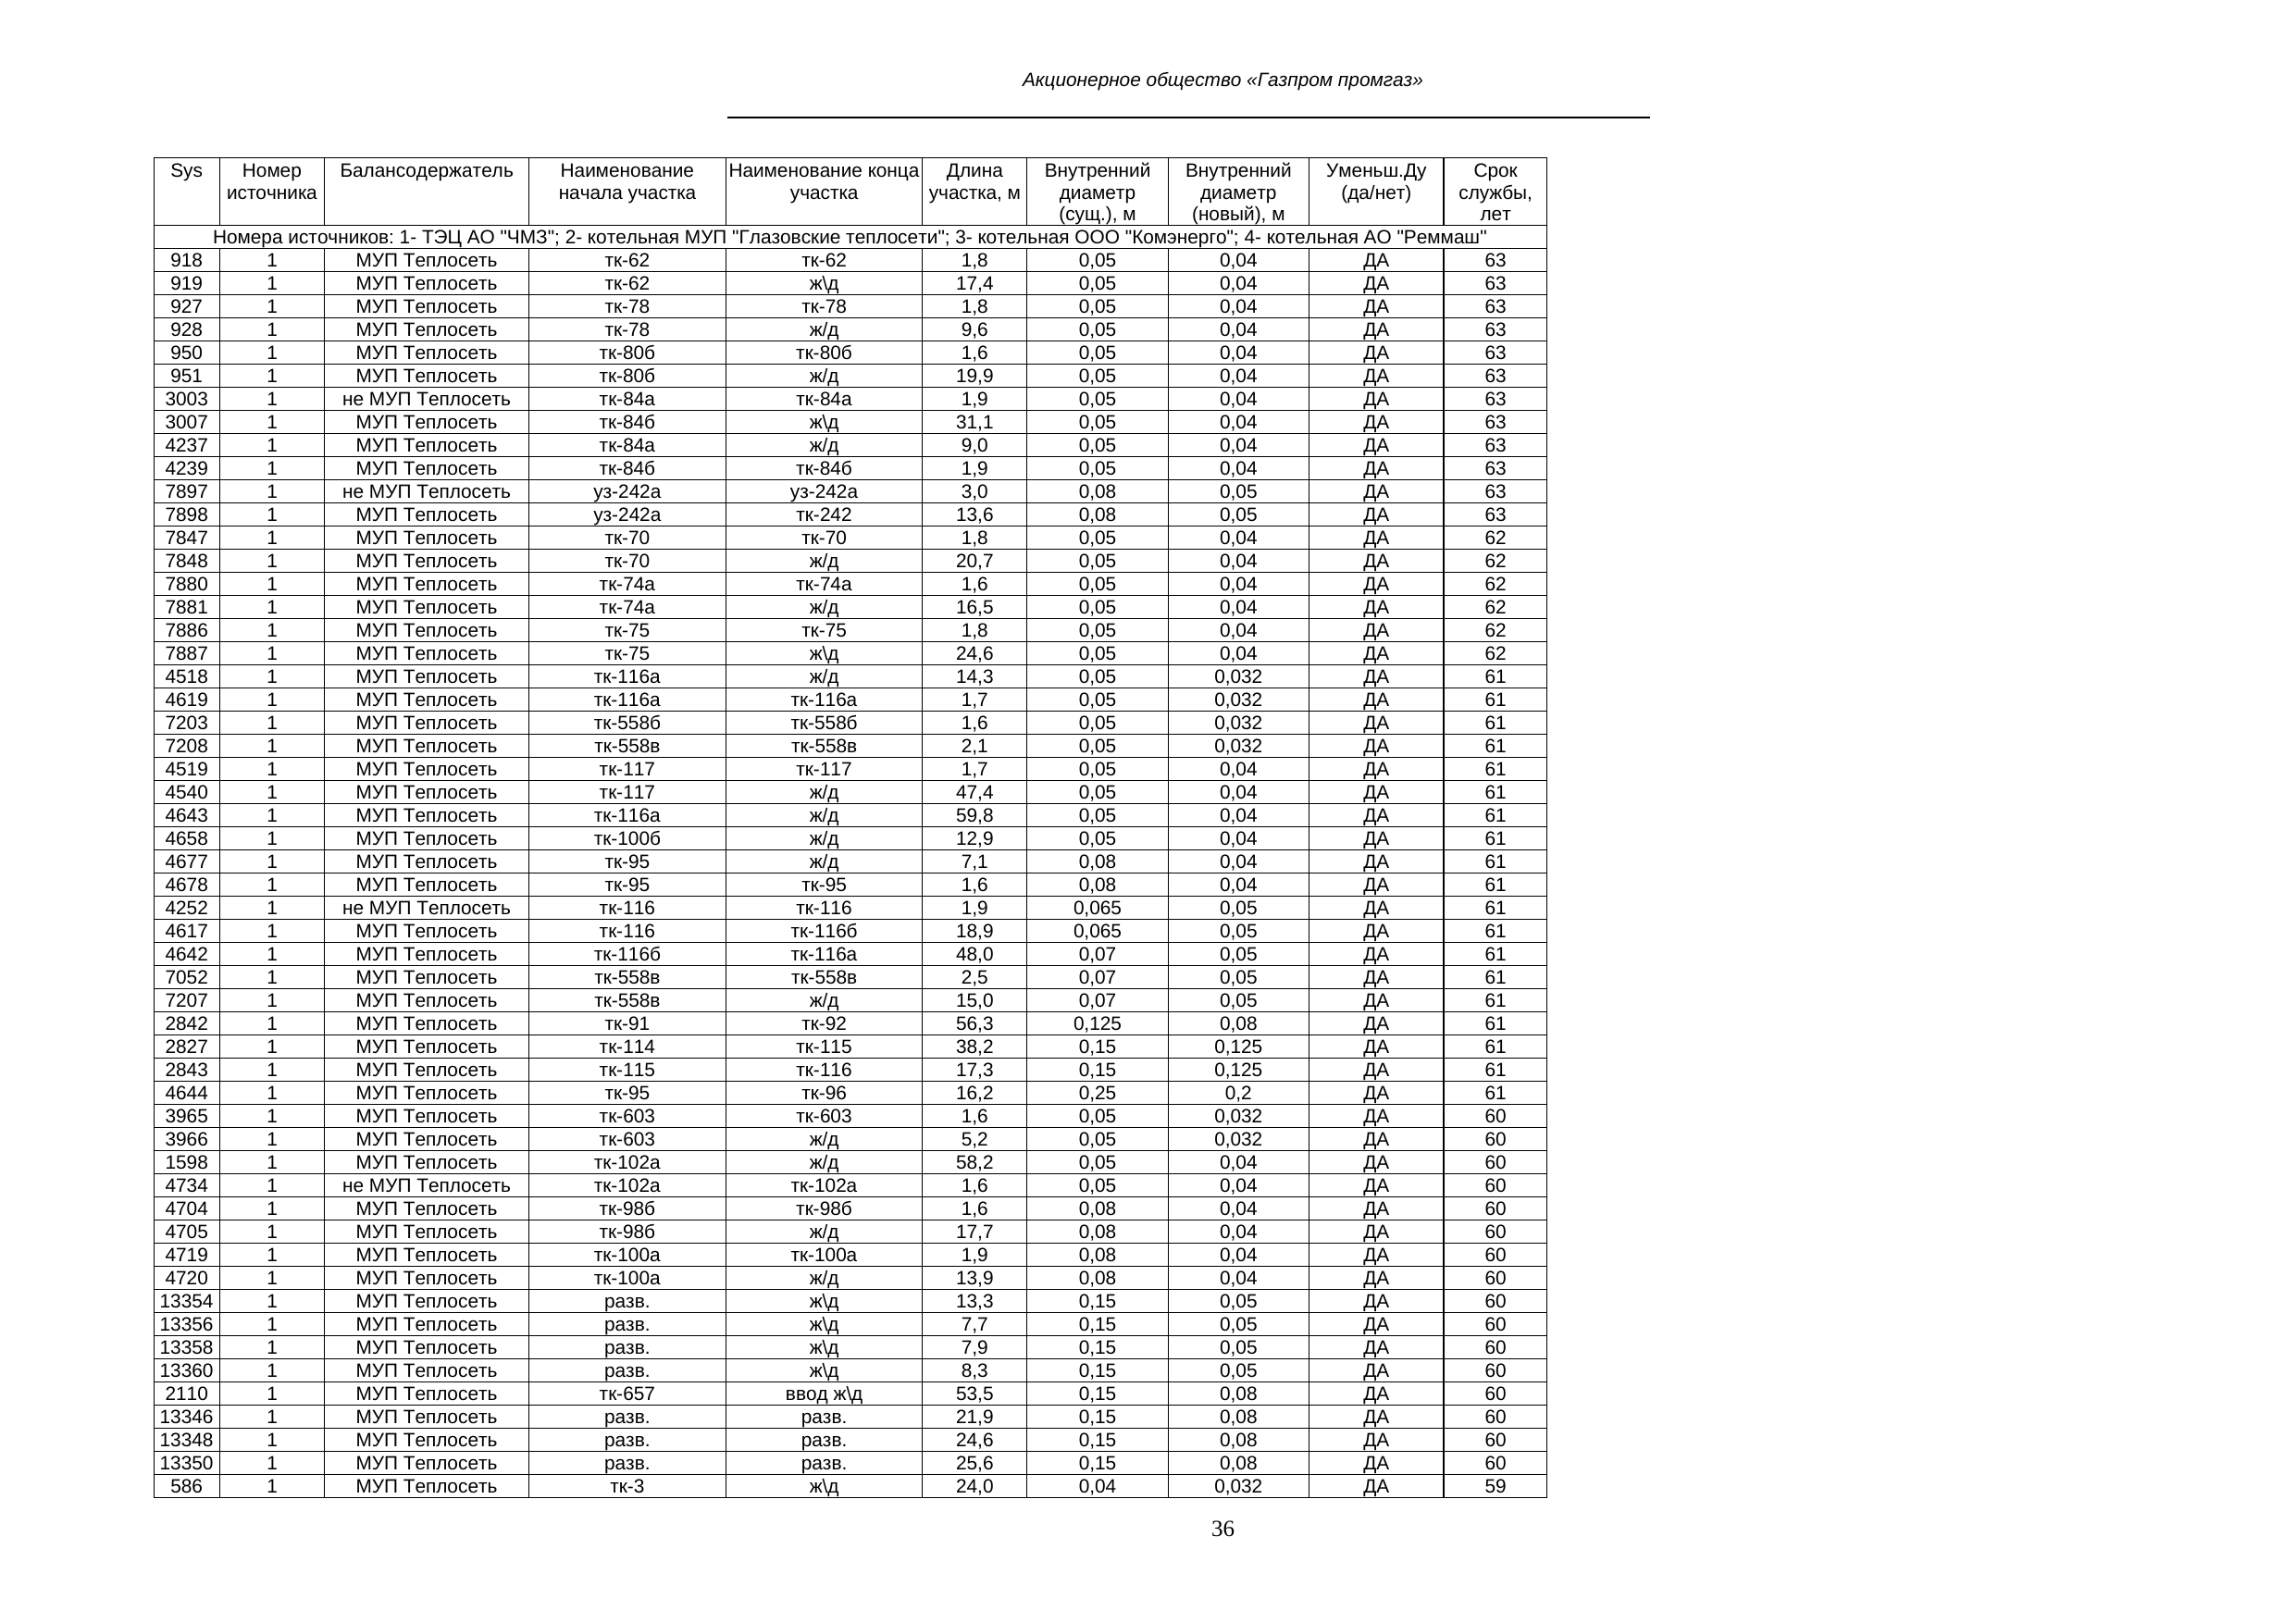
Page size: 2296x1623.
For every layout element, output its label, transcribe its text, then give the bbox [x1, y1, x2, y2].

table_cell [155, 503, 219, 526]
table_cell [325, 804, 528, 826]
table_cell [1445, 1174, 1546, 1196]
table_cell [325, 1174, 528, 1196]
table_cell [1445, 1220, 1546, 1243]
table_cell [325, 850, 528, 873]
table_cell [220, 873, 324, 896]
table_cell МУП Теплосеть [325, 272, 528, 294]
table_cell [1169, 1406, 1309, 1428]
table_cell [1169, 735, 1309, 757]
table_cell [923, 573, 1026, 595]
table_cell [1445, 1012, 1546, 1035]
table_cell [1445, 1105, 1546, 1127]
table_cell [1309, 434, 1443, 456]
table_cell тк-62 [726, 249, 922, 271]
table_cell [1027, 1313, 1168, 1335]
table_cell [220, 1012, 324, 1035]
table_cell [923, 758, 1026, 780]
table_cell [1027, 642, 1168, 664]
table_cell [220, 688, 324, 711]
table_cell 0,05 [1027, 295, 1168, 317]
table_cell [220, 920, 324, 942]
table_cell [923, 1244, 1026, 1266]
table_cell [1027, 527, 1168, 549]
table_cell 0,05 [1027, 341, 1168, 364]
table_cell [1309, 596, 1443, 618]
table_cell 951 [155, 365, 219, 387]
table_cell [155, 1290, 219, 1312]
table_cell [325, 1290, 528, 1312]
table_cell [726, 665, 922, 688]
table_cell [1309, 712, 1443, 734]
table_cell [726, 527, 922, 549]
table_cell 63 [1445, 388, 1546, 410]
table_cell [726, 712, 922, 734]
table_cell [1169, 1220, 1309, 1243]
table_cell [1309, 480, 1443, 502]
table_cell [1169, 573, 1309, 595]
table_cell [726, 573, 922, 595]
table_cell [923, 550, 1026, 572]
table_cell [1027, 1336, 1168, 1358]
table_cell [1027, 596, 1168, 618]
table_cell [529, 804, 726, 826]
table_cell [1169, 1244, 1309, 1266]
table_cell тк-78 [726, 295, 922, 317]
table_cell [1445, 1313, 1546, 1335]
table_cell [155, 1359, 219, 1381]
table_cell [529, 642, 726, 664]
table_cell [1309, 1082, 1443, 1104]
table_cell 1 [220, 295, 324, 317]
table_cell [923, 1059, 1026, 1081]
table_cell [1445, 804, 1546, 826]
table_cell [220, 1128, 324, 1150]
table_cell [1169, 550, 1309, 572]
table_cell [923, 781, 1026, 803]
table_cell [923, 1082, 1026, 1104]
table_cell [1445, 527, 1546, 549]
table_cell 927 [155, 295, 219, 317]
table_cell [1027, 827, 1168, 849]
table_cell МУП Теплосеть [325, 249, 528, 271]
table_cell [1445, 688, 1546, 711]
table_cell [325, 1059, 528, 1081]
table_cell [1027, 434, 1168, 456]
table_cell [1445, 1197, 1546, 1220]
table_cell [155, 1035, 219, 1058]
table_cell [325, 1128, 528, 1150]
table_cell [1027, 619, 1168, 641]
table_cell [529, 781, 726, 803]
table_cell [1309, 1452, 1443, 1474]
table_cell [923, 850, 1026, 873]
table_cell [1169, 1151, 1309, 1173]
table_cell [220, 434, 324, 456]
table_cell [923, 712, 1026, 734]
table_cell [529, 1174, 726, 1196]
table_cell 0,04 [1169, 295, 1309, 317]
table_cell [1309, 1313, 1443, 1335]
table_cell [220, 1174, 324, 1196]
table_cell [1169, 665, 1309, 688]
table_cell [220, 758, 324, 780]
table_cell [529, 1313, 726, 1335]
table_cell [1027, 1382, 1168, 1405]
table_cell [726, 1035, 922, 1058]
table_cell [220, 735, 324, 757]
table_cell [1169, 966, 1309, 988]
table_cell 3003 [155, 388, 219, 410]
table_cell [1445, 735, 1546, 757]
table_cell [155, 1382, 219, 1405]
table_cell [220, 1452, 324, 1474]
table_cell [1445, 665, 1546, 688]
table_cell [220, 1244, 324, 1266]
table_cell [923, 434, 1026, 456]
table_cell тк-78 [529, 318, 726, 341]
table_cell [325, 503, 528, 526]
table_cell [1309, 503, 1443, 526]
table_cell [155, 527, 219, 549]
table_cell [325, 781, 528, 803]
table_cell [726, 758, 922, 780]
table_cell не МУП Теплосеть [325, 388, 528, 410]
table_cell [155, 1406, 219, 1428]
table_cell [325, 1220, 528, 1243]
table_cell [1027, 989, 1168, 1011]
table_cell ДА [1309, 249, 1443, 271]
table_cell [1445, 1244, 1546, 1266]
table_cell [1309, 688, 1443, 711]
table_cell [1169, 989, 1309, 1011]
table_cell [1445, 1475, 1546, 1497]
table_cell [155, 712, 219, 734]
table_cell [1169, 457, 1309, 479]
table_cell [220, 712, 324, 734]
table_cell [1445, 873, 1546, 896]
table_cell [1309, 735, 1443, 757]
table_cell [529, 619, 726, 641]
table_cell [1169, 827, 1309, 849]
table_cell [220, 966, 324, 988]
table_cell 1 [220, 365, 324, 387]
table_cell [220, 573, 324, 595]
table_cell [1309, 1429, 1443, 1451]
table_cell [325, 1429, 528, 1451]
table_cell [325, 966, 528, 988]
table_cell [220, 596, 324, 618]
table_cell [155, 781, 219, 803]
table_cell ж/д [726, 318, 922, 341]
table_cell ДА [1309, 318, 1443, 341]
table_header Sys [155, 158, 219, 225]
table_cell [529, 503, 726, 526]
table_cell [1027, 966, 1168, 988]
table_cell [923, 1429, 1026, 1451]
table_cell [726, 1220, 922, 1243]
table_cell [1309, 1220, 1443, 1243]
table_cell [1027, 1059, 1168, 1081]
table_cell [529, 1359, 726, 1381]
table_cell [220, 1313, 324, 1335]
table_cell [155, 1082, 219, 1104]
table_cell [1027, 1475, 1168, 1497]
table_cell 1 [220, 249, 324, 271]
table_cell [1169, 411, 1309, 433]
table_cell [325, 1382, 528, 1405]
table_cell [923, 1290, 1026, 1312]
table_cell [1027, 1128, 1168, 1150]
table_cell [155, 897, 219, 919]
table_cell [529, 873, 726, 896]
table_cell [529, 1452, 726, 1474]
table_cell 928 [155, 318, 219, 341]
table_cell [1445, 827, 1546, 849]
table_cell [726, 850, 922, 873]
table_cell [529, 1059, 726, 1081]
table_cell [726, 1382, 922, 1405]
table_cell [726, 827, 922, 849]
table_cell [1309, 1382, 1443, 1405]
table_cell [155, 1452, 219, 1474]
table_cell 0,05 [1027, 249, 1168, 271]
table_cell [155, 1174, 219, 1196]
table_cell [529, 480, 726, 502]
table_cell 63 [1445, 318, 1546, 341]
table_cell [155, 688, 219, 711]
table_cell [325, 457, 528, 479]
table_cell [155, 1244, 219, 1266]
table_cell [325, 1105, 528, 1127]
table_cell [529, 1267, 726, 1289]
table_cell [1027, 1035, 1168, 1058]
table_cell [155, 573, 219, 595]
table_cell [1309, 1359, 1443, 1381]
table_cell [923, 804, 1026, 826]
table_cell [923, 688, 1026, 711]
table_cell 9,6 [923, 318, 1026, 341]
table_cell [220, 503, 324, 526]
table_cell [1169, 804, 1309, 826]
table_cell 1,6 [923, 341, 1026, 364]
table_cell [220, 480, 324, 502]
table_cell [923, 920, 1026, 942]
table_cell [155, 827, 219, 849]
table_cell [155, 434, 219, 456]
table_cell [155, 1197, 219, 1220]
table_cell МУП Теплосеть [325, 411, 528, 433]
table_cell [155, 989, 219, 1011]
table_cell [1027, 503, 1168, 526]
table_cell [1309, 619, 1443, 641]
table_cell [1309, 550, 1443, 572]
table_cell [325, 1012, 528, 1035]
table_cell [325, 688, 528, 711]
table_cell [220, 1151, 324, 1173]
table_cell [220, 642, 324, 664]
table_header Наименование конца участка [726, 158, 922, 225]
table_cell 0,04 [1169, 341, 1309, 364]
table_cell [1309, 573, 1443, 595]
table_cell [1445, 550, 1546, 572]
table_cell 63 [1445, 365, 1546, 387]
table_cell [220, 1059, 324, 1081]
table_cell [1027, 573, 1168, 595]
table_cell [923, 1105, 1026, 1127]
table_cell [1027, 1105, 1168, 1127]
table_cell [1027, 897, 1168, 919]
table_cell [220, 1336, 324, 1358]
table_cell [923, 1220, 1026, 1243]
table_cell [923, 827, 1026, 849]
table_header Уменьш.Ду (да/нет) [1309, 158, 1443, 225]
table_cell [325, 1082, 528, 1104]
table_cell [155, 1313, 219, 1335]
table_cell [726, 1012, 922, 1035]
table_cell тк-84б [529, 411, 726, 433]
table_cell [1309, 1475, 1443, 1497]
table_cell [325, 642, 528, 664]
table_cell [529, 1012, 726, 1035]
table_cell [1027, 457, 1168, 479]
table_cell ж\д [726, 272, 922, 294]
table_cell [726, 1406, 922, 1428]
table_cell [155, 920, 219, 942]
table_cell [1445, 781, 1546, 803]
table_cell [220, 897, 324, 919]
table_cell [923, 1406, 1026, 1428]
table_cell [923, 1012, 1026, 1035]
table_cell 0,04 [1169, 272, 1309, 294]
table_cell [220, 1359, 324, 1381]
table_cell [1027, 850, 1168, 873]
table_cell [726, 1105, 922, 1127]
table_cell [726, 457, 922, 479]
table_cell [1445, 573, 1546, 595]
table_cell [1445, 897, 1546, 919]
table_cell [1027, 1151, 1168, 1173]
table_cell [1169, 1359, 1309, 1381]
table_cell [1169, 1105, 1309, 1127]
table_cell ДА [1309, 272, 1443, 294]
table_cell тк-84а [529, 388, 726, 410]
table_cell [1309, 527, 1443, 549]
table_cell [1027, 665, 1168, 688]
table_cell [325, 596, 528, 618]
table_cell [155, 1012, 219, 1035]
table_cell тк-62 [529, 249, 726, 271]
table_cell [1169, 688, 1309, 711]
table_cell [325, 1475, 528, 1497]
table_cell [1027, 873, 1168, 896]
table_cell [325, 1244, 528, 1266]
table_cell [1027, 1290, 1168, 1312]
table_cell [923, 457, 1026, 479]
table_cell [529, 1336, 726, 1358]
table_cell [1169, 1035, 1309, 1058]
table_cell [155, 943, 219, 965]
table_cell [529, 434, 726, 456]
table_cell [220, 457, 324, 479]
table_cell 63 [1445, 295, 1546, 317]
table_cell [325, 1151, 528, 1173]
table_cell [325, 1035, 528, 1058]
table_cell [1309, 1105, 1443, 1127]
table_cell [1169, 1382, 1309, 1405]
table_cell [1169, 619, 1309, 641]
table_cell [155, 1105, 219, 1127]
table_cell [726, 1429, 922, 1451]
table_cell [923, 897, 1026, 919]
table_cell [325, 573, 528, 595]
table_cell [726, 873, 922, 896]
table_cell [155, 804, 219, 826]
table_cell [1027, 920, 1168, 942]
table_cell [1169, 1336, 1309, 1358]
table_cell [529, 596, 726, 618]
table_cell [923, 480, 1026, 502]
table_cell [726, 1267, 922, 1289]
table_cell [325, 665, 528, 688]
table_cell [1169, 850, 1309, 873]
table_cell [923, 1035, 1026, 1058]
table_cell тк-80б [726, 341, 922, 364]
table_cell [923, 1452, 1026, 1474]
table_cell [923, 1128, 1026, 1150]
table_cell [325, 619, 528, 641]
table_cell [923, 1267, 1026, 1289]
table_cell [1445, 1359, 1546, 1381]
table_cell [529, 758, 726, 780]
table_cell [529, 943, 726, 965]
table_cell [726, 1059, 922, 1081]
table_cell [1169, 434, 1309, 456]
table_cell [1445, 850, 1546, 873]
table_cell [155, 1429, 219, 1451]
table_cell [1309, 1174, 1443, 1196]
table_cell тк-84а [726, 388, 922, 410]
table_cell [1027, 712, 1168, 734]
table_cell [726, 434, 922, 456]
table_cell 0,04 [1169, 249, 1309, 271]
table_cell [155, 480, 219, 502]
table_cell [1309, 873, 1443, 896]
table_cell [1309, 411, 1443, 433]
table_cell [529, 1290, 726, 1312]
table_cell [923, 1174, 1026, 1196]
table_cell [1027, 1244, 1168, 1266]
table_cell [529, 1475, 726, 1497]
table_cell МУП Теплосеть [325, 295, 528, 317]
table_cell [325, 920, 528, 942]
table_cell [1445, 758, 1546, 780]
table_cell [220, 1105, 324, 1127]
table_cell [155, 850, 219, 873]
table_cell 0,05 [1027, 272, 1168, 294]
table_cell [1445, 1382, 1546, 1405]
table_cell 1 [220, 272, 324, 294]
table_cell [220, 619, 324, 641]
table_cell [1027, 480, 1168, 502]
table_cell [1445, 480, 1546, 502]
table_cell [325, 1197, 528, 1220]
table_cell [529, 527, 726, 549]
table_cell ДА [1309, 365, 1443, 387]
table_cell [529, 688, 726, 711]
table_cell 17,4 [923, 272, 1026, 294]
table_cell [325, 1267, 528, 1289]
table_cell 1 [220, 318, 324, 341]
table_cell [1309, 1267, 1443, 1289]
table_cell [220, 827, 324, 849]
table_cell 63 [1445, 249, 1546, 271]
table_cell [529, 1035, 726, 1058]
table_cell 0,05 [1027, 388, 1168, 410]
table_header Срок службы, лет [1445, 158, 1546, 225]
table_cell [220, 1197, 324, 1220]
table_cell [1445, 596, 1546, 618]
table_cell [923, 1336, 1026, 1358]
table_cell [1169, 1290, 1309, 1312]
table_cell тк-78 [529, 295, 726, 317]
table_cell 918 [155, 249, 219, 271]
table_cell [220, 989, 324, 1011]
table_cell ж/д [726, 365, 922, 387]
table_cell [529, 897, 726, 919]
table_cell Номера источников: 1- ТЭЦ АО "ЧМЗ"; 2- котельная МУП "Глазовские теплосети"; 3- котельная ООО "Комэнерго"; 4- котельная АО "Реммаш" [155, 226, 1546, 248]
table_cell 1 [220, 341, 324, 364]
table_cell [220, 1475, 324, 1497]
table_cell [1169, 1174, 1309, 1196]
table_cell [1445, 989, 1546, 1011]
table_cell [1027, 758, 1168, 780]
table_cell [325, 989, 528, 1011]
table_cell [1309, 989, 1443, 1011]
table_header Внутpенний диаметp (новый), м [1169, 158, 1309, 225]
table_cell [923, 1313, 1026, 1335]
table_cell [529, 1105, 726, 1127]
table_cell 31,1 [923, 411, 1026, 433]
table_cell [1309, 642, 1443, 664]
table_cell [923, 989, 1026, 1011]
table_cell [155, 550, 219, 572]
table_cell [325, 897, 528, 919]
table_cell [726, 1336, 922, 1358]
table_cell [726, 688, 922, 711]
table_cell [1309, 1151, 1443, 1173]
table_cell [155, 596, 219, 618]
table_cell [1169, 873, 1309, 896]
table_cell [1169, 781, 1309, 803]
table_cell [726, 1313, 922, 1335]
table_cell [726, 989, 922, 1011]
table_cell тк-80б [529, 341, 726, 364]
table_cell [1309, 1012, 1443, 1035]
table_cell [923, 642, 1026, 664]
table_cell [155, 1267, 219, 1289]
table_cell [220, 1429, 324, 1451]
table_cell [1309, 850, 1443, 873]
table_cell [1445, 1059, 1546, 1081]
table_cell 0,04 [1169, 318, 1309, 341]
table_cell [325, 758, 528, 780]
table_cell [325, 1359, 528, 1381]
table_header Номер источника [220, 158, 324, 225]
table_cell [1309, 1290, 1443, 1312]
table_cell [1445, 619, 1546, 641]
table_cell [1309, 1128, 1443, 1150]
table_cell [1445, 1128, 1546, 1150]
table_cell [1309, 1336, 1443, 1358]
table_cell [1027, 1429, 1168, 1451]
table_cell тк-80б [529, 365, 726, 387]
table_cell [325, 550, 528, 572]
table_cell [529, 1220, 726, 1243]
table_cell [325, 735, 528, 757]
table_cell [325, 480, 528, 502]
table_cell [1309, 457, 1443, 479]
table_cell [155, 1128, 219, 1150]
table_cell МУП Теплосеть [325, 318, 528, 341]
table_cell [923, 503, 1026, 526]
table_cell 0,05 [1027, 318, 1168, 341]
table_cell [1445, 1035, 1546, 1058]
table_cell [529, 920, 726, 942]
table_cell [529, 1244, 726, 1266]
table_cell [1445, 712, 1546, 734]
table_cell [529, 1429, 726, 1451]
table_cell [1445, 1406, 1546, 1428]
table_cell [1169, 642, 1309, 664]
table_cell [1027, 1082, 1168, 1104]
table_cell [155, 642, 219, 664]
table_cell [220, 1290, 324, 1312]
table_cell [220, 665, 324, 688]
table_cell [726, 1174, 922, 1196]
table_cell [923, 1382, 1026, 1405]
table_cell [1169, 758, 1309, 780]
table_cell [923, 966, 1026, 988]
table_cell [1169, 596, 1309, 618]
table_cell 3007 [155, 411, 219, 433]
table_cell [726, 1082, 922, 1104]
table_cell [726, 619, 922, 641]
table_cell МУП Теплосеть [325, 365, 528, 387]
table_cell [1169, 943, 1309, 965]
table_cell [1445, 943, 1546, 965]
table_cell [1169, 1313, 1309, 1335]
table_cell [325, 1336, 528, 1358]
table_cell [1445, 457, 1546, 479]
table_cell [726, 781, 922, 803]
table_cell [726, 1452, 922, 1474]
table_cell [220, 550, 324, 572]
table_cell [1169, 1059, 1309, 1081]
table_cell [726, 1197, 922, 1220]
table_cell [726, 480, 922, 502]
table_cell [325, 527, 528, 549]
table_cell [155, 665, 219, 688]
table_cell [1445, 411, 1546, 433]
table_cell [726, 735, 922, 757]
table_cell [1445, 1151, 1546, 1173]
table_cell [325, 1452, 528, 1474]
table_cell ДА [1309, 295, 1443, 317]
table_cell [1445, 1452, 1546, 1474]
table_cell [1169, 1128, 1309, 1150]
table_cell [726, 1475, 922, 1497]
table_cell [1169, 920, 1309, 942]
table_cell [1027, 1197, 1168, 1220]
table_cell 1 [220, 388, 324, 410]
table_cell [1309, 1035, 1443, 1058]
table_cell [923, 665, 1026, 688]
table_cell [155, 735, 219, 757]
table_cell ДА [1309, 341, 1443, 364]
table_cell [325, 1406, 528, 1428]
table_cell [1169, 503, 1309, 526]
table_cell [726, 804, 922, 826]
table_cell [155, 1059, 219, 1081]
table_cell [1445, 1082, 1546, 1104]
table_cell 63 [1445, 272, 1546, 294]
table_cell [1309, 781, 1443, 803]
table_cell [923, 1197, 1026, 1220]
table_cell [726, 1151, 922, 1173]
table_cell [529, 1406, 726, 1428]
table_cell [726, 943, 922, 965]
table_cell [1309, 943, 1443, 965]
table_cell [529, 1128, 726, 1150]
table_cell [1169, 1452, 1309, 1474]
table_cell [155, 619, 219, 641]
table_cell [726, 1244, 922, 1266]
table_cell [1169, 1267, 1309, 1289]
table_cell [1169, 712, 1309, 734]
table_cell ж\д [726, 411, 922, 433]
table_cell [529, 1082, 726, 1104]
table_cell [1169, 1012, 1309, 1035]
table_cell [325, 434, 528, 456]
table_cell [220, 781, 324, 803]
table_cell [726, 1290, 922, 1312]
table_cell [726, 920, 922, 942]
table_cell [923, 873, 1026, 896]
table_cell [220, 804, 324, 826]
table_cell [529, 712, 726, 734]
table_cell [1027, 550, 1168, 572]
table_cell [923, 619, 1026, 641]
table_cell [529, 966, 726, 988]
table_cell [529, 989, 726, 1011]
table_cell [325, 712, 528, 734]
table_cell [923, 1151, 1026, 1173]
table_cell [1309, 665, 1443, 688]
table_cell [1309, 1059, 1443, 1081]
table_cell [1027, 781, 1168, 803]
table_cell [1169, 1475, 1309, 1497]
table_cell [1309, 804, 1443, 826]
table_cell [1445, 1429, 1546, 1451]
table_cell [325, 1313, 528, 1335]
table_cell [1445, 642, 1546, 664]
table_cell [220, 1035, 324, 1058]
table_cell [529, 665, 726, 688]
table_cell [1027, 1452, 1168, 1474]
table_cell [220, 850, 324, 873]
table_cell 19,9 [923, 365, 1026, 387]
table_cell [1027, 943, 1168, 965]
table_cell ДА [1309, 388, 1443, 410]
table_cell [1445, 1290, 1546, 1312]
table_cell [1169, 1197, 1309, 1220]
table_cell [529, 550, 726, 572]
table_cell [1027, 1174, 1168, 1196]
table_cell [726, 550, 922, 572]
table_cell 1,8 [923, 295, 1026, 317]
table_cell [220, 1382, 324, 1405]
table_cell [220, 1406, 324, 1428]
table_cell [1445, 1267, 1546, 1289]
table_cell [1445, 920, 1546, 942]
table_header Внутpенний диаметp (сущ.), м [1027, 158, 1168, 225]
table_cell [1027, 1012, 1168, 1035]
table_header Длина участка, м [923, 158, 1026, 225]
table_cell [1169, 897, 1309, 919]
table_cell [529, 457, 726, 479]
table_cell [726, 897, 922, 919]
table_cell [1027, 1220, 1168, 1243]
table_cell 1,9 [923, 388, 1026, 410]
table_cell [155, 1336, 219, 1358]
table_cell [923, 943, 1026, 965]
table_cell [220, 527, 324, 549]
table_cell 63 [1445, 341, 1546, 364]
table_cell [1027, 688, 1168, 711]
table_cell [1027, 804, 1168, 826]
table_cell 1 [220, 411, 324, 433]
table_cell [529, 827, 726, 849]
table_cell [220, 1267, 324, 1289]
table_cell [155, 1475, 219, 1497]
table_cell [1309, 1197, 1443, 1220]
table_cell тк-62 [529, 272, 726, 294]
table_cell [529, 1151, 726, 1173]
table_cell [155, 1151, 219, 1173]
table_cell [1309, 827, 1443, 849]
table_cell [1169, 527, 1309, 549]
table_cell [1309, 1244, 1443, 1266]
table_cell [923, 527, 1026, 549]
table_cell 0,05 [1027, 365, 1168, 387]
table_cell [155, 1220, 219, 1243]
table_cell 0,04 [1169, 365, 1309, 387]
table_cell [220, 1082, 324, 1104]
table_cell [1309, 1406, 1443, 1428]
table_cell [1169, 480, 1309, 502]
table_cell 0,05 [1027, 411, 1168, 433]
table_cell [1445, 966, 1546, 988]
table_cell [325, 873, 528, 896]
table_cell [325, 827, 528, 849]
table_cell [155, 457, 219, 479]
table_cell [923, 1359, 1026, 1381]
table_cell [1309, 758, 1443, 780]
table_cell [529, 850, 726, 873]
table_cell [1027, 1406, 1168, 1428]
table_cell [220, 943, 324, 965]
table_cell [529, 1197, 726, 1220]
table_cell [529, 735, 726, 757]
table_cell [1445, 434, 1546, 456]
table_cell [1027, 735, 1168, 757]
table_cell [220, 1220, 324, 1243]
table_cell МУП Теплосеть [325, 341, 528, 364]
table_cell 950 [155, 341, 219, 364]
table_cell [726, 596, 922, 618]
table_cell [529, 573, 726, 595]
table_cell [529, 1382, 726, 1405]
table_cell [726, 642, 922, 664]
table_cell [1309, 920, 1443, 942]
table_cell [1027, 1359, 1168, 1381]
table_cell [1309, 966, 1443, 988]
table_header Наименование начала участка [529, 158, 726, 225]
table_header Балансодержатель [325, 158, 528, 225]
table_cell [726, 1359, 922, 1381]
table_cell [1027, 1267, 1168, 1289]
table_cell 919 [155, 272, 219, 294]
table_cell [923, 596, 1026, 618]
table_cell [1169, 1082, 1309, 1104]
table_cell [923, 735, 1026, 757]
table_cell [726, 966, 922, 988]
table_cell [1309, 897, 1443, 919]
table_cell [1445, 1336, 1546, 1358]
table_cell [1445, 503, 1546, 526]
table_cell 1,8 [923, 249, 1026, 271]
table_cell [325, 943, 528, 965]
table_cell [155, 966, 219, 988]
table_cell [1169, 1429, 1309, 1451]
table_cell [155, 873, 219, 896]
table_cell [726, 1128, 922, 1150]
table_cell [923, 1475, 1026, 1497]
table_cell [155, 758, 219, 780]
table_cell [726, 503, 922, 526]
table_cell 0,04 [1169, 388, 1309, 410]
